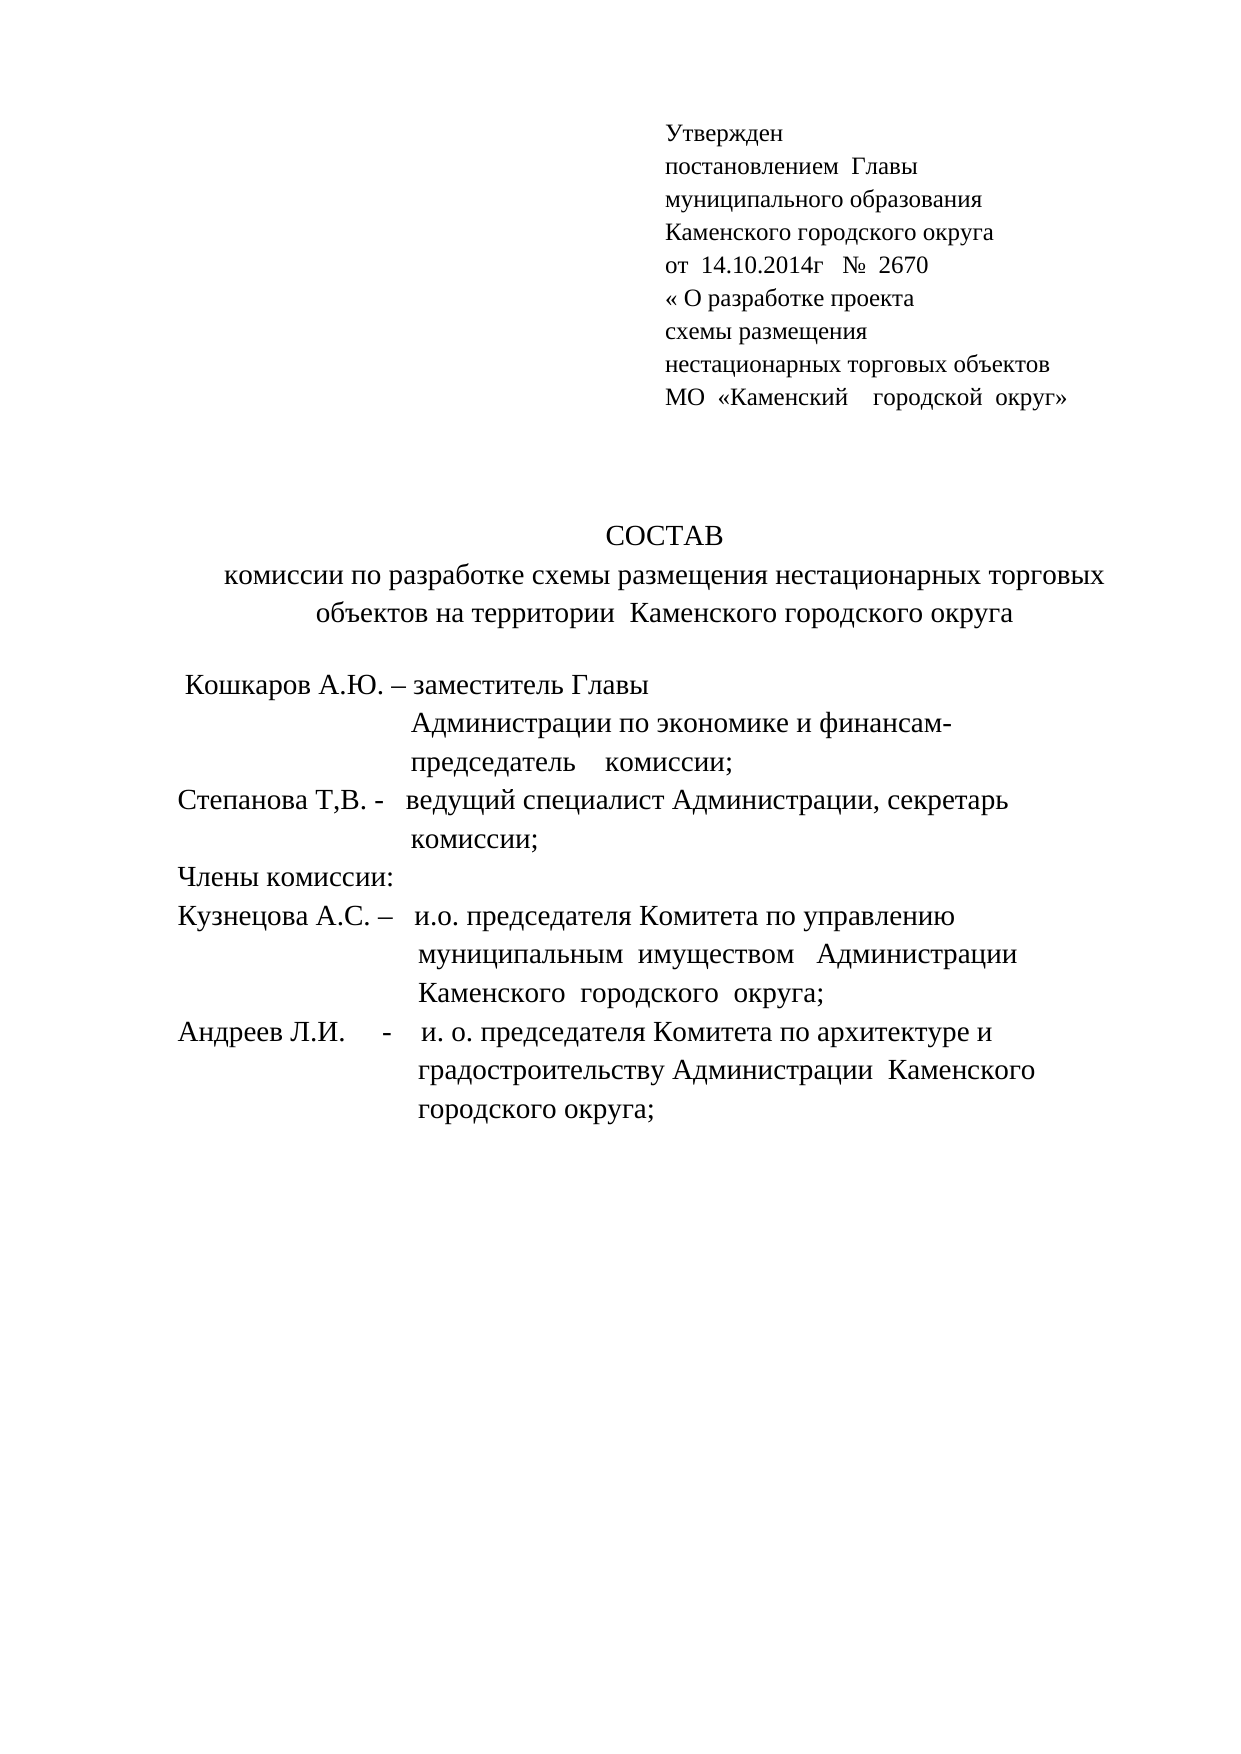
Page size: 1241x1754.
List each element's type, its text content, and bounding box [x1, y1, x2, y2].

text Администрации по экономике и финансам- [177, 705, 1152, 739]
text МО «Каменский городской округ» [177, 382, 1152, 411]
text комиссии; [177, 821, 1152, 854]
text Андреев Л.И. - и. о. председателя Комитета по архитектуре и [177, 1014, 1152, 1047]
text от 14.10.2014г № 2670 [177, 250, 1152, 279]
text нестационарных торговых объектов [177, 349, 1152, 378]
text председатель комиссии; [177, 744, 1152, 777]
text Кошкаров А.Ю. – заместитель Главы [177, 667, 1152, 700]
text Кузнецова А.С. – и.о. председателя Комитета по управлению [177, 898, 1152, 932]
text СОСТАВ [177, 518, 1152, 552]
text муниципальным имуществом Администрации [177, 937, 1152, 970]
text Каменского городского округа; [177, 975, 1152, 1009]
text Утвержден [177, 118, 1152, 147]
text градостроительству Администрации Каменского [177, 1052, 1152, 1086]
text схемы размещения [177, 316, 1152, 345]
text комиссии по разработке схемы размещения нестационарных торговых объектов на территории Каменского городского округа [177, 557, 1152, 629]
text « О разработке проекта [177, 283, 1152, 312]
text Члены комиссии: [177, 859, 1152, 893]
text городского округа; [177, 1091, 1152, 1124]
text Степанова Т,В. - ведущий специалист Администрации, секретарь [177, 782, 1152, 816]
text постановлением Главы [177, 151, 1152, 180]
text муниципального образования [177, 184, 1152, 213]
text Каменского городского округа [177, 217, 1152, 246]
